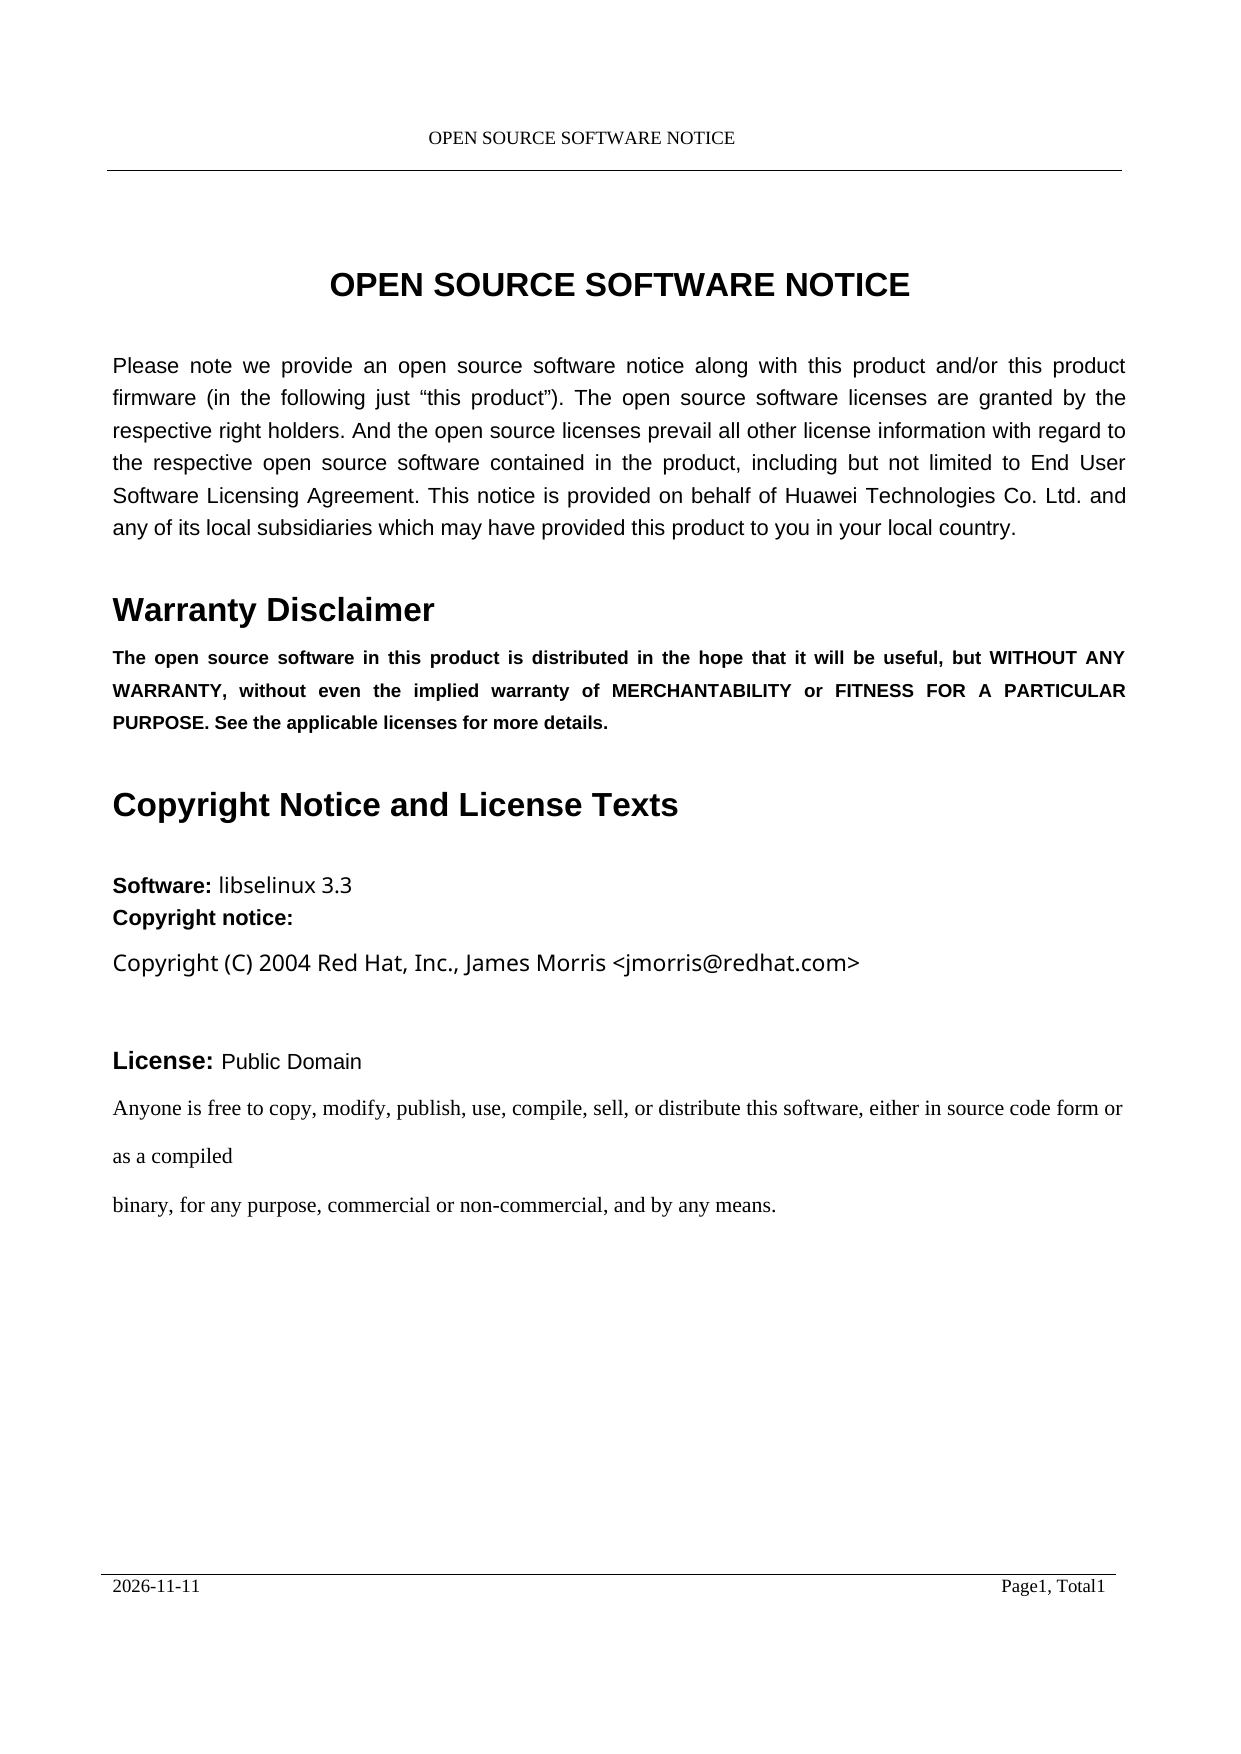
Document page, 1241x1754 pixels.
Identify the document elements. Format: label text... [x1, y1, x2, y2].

text License: Public Domain [112, 1044, 1128, 1077]
text The open source software in this product is distributed in the hope that it will be useful, but WITHOUT ANY WARRANTY, without even the implied warranty of MERCHANTABILITY or FITNESS FOR A PARTICULAR PURPOSE. See the applicable licenses for more details. [112, 641, 1128, 739]
text Anyone is free to copy, modify, publish, use, compile, sell, or distribute this software, either in source code form or as a compiled binary, for any purpose, commercial or non-commercial, and by any means. [112, 1091, 1128, 1221]
text Copyright (C) 2004 Red Hat, Inc., James Morris <jmorris@redhat.com> [112, 947, 1128, 1028]
text Warranty Disclaimer [112, 576, 1128, 641]
text Copyright notice: [112, 901, 1128, 934]
text Please note we provide an open source software notice along with this product and/or this product firmware (in the following just “this product”). The open source software licenses are granted by the respective right holders. And the open source licenses prevail all other license information with regard to the respective open source software contained in the product, including but not limited to End User Software Licensing Agreement. This notice is provided on behalf of Huawei Technologies Co. Ltd. and any of its local subsidiaries which may have provided this product to you in your local country. [112, 349, 1128, 544]
text Copyright Notice and License Texts [112, 771, 1128, 836]
text OPEN SOURCE SOFTWARE NOTICE [112, 251, 1128, 316]
text Software: libselinux 3.3 [112, 869, 1128, 901]
